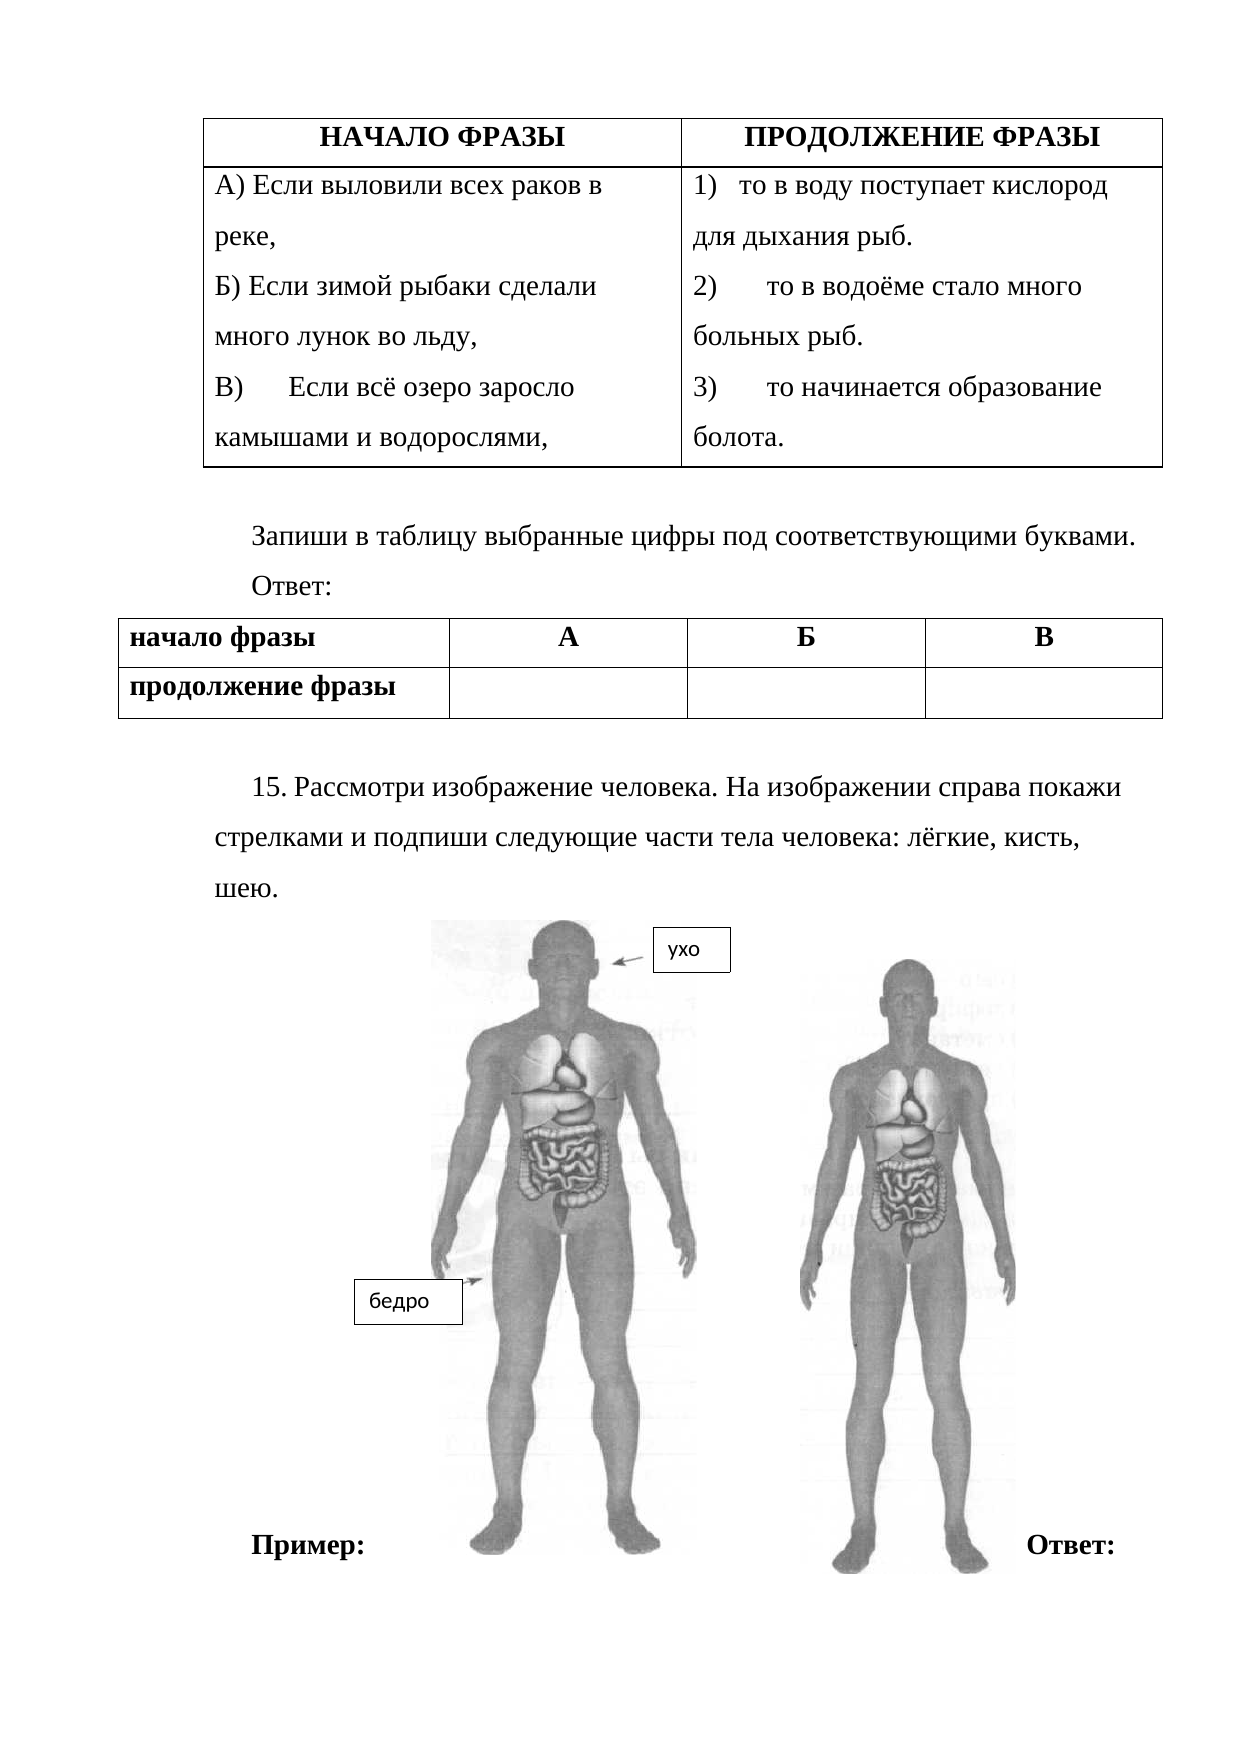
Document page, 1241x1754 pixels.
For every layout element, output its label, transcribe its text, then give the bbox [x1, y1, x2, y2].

table_header НАЧАЛО ФРАЗЫ [204, 119, 681, 166]
table_header ПРОДОЛЖЕНИЕ ФРАЗЫ [682, 119, 1162, 166]
table_header Б [688, 619, 925, 667]
table_cell [688, 668, 925, 718]
text 15. Рассмотри изображение человека. На изображении справа покажи стрелками и подпиши следующие части тела человека: лёгкие, кисть, шею. [214, 769, 1152, 903]
table_cell [926, 668, 1162, 718]
picture [431, 920, 697, 1555]
table_header начало фразы [119, 619, 449, 667]
table_cell продолжение фразы [119, 668, 449, 718]
text Запиши в таблицу выбранные цифры под соответствующими буквами. [214, 518, 1152, 551]
table_header В [926, 619, 1162, 667]
table_header А [450, 619, 687, 667]
table_cell 1) то в воду поступает кислород для дыхания рыб. 2) то в водоёме стало много больных рыб. 3) то начинается образование болота. [682, 168, 1162, 466]
table_cell А) Если выловили всех раков в реке, Б) Если зимой рыбаки сделали много лунок во льду, B) Если всё озеро заросло камышами и водорослями, [204, 168, 681, 466]
picture [800, 959, 1016, 1572]
text Ответ: [214, 568, 1152, 602]
table_cell [450, 668, 687, 718]
